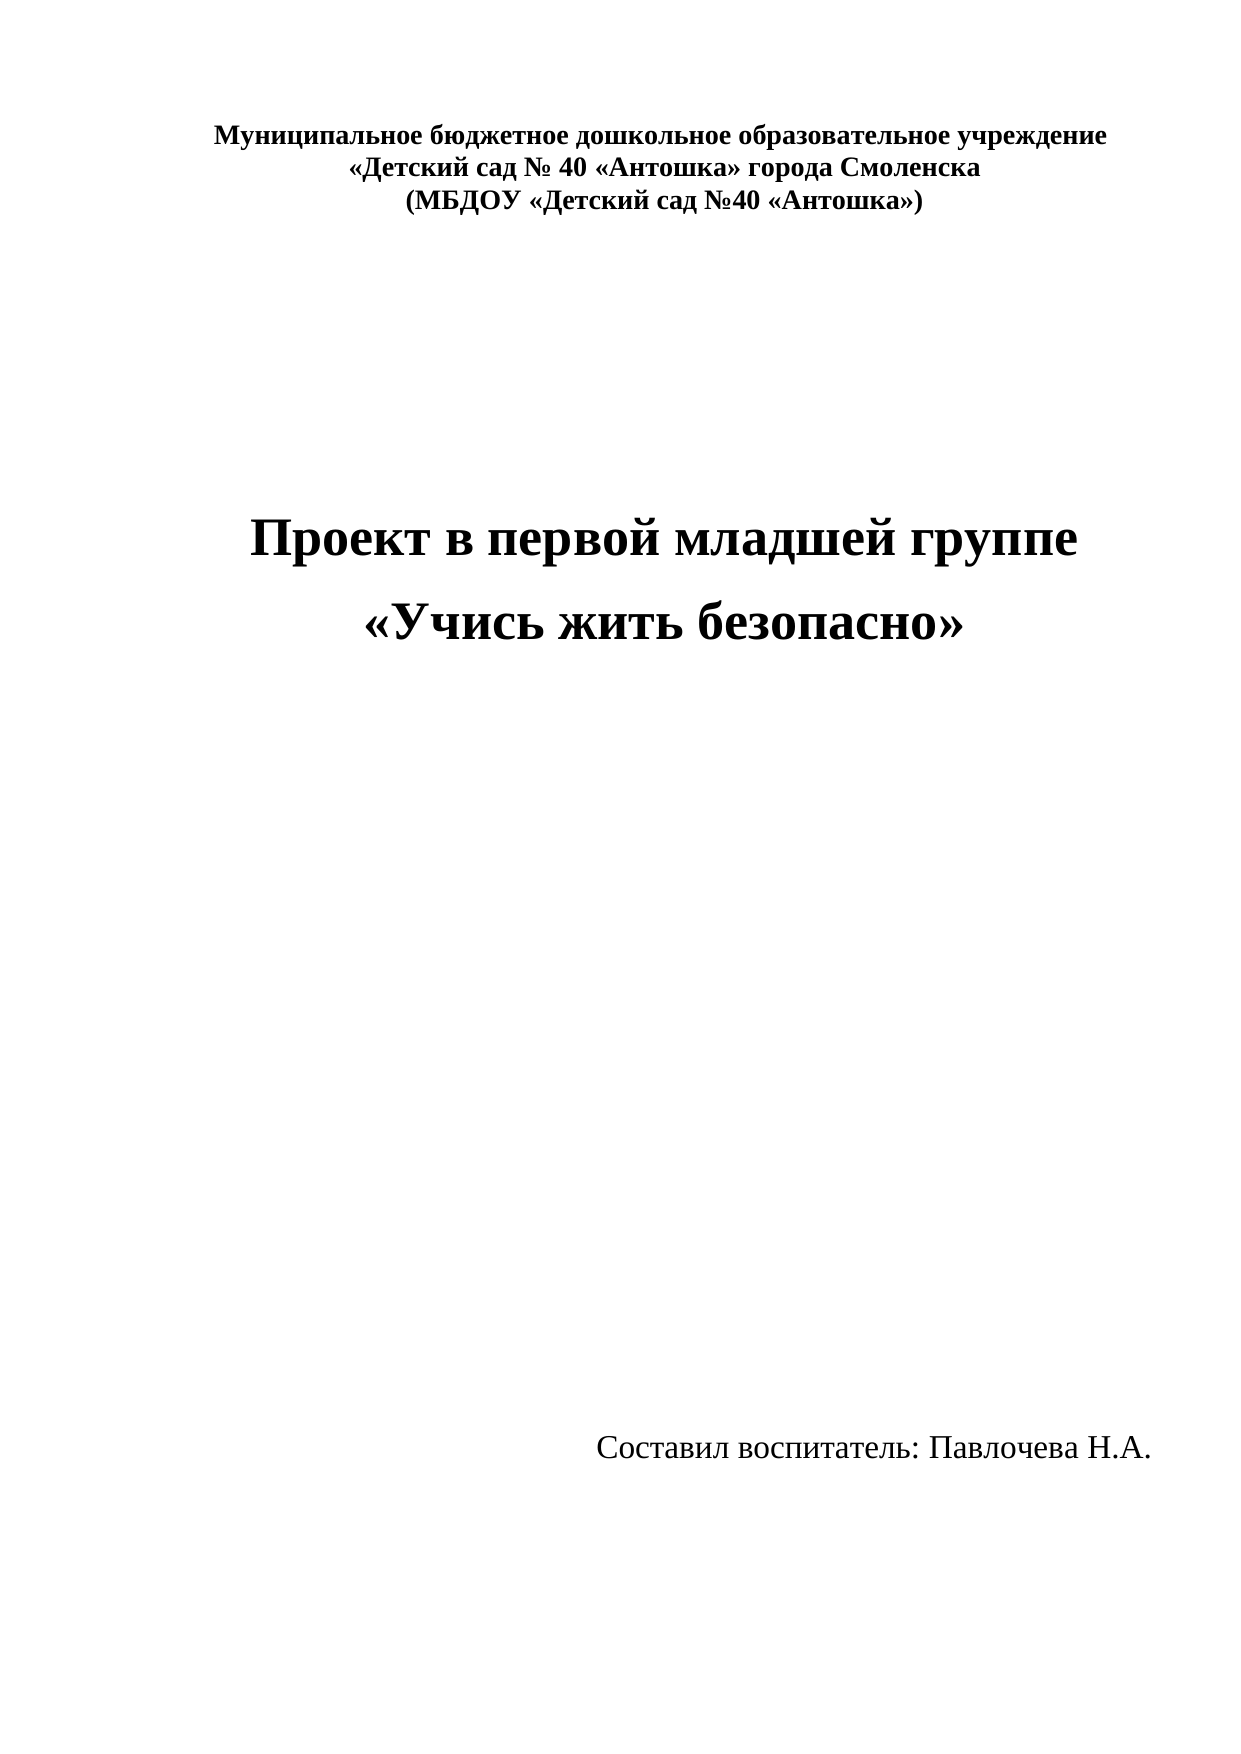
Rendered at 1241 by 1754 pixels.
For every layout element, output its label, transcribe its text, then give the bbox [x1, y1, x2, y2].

text (МБДОУ «Детский сад №40 «Антошка») [177, 183, 1152, 215]
text Проект в первой младшей группе [177, 505, 1152, 567]
text «Детский сад № 40 «Антошка» города Смоленска [177, 151, 1152, 183]
text «Учись жить безопасно» [177, 589, 1152, 651]
text Муниципальное бюджетное дошкольное образовательное учреждение [177, 118, 1152, 151]
text Составил воспитатель: Павлочева Н.А. [177, 1428, 1152, 1466]
